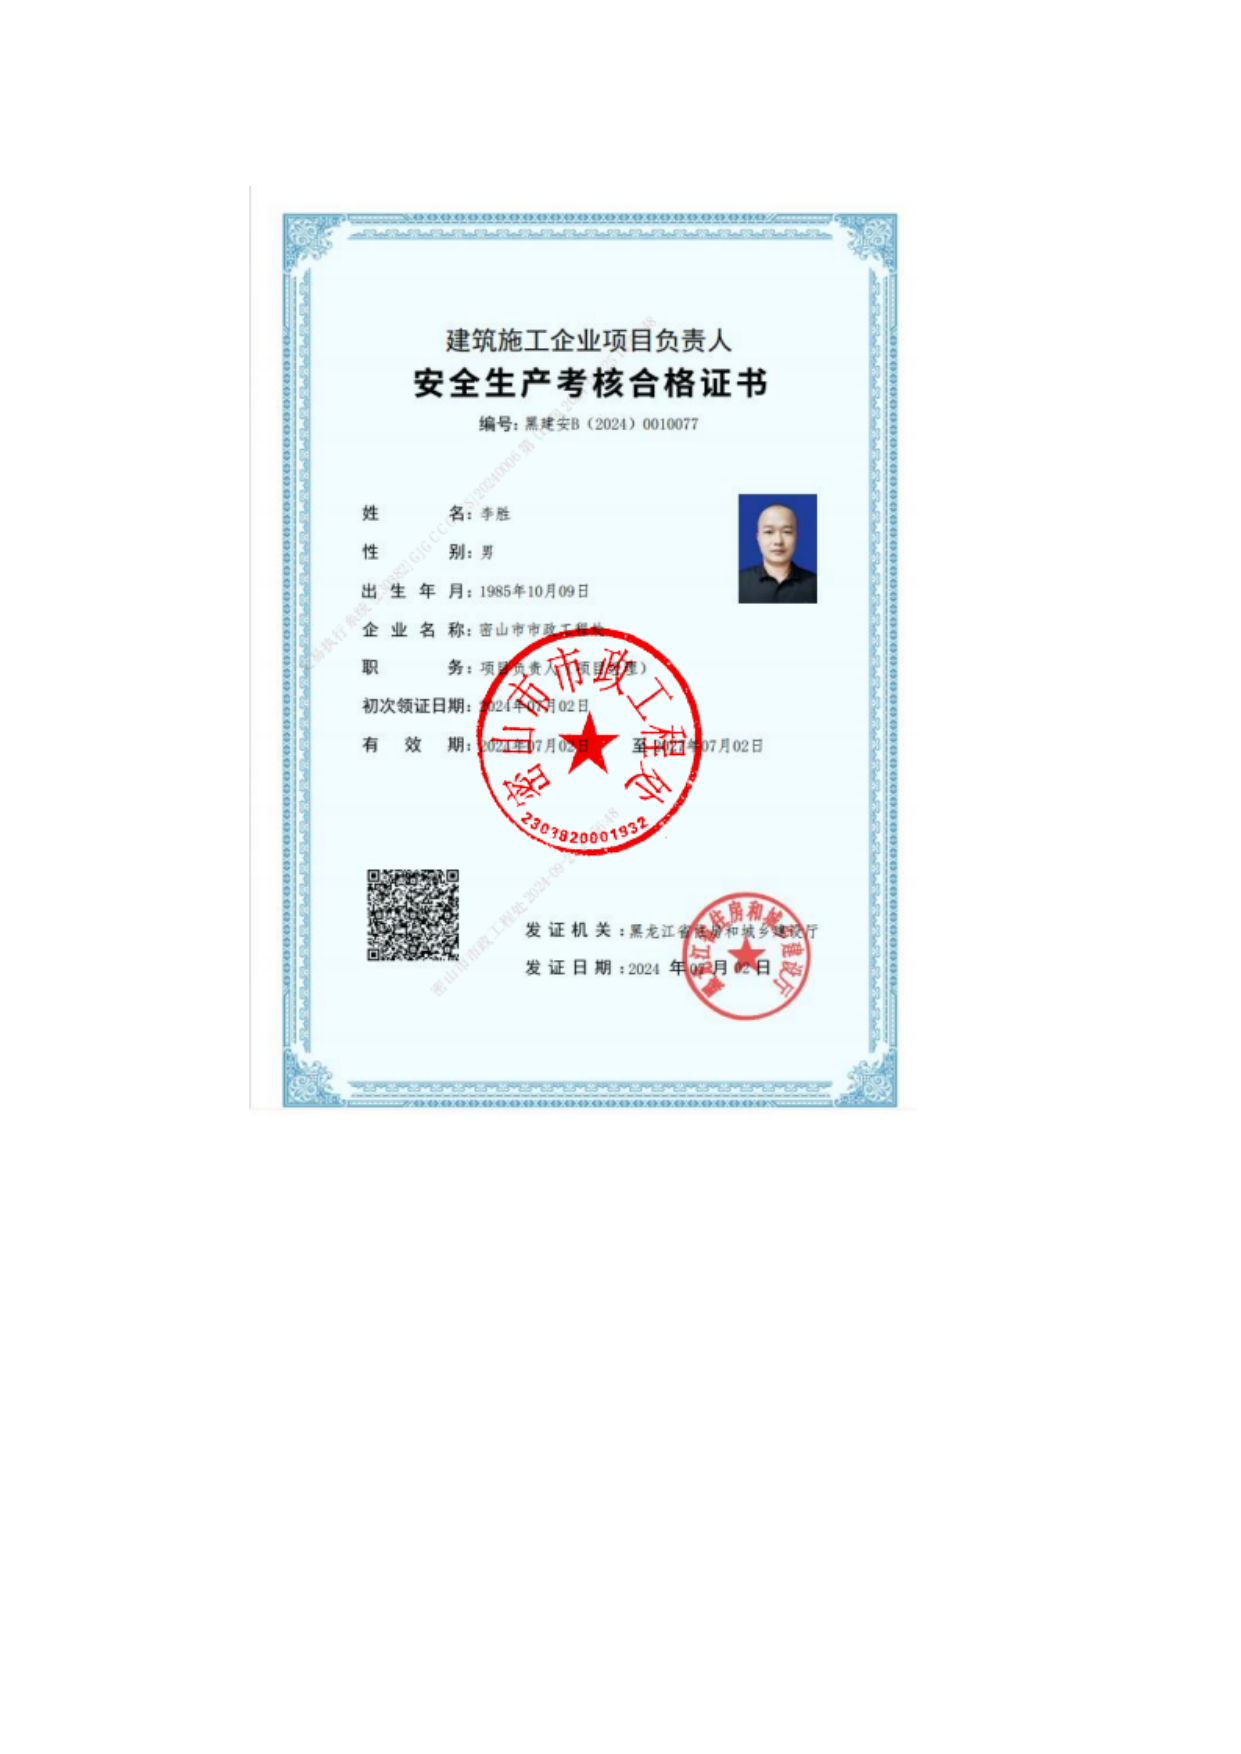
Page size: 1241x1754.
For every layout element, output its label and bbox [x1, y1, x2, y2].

picture [187, 162, 930, 1164]
